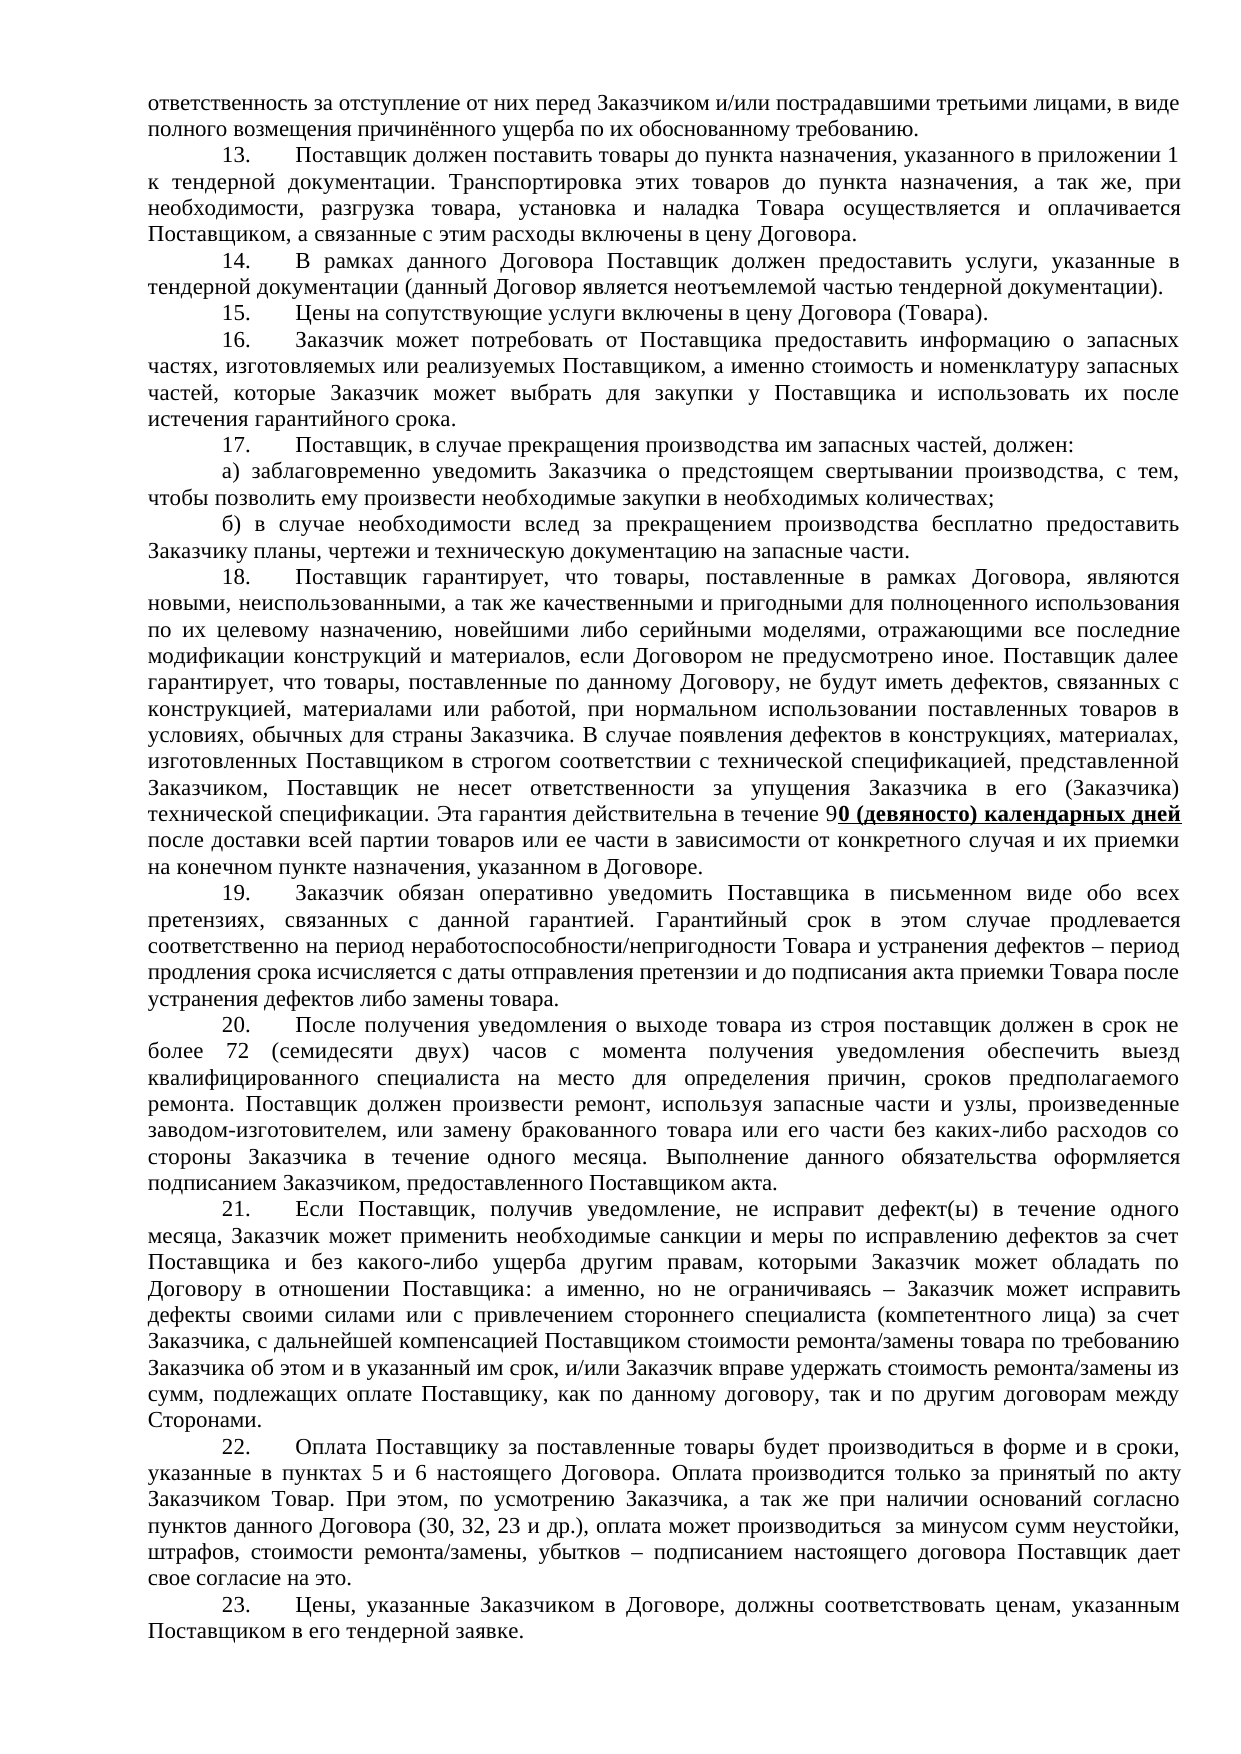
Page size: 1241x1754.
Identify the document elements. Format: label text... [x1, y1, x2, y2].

list Поставщик гарантирует, что товары, поставленные в рамках Договора, являются новыми, неиспользованными, а так же качественными и пригодными для полноценного использования по их целевому назначению, новейшими либо серийными моделями, отражающими все последние модификации конструкций и материалов, если Договором не предусмотрено иное. Поставщик далее гарантирует, что товары, поставленные по данному Договору, не будут иметь дефектов, связанных с конструкцией, материалами или работой, при нормальном использовании поставленных товаров в условиях, обычных для страны Заказчика. В случае появления дефектов в конструкциях, материалах, изготовленных Поставщиком в строгом соответствии с технической спецификацией, представленной Заказчиком, Поставщик не несет ответственности за упущения Заказчика в его (Заказчика) технической спецификации. Эта гарантия действительна в течение 90 (девяносто) календарных дней после доставки всей партии товаров или ее части в зависимости от конкретного случая и их приемки на конечном пункте назначения, указанном в Договоре. [148, 563, 1181, 879]
list Заказчик обязан оперативно уведомить Поставщика в письменном виде обо всех претензиях, связанных с данной гарантией. Гарантийный срок в этом случае продлевается соответственно на период неработоспособности/непригодности Товара и устранения дефектов – период продления срока исчисляется с даты отправления претензии и до подписания акта приемки Товара после устранения дефектов либо замены товара. [148, 879, 1181, 1011]
list Заказчик может потребовать от Поставщика предоставить информацию о запасных частях, изготовляемых или реализуемых Поставщиком, а именно стоимость и номенклатуру запасных частей, которые Заказчик может выбрать для закупки у Поставщика и использовать их после истечения гарантийного срока. [148, 326, 1181, 431]
list В рамках данного Договора Поставщик должен предоставить услуги, указанные в тендерной документации (данный Договор является неотъемлемой частью тендерной документации). [148, 247, 1181, 299]
list Поставщик должен поставить товары до пункта назначения, указанного в приложении 1 к тендерной документации. Транспортировка этих товаров до пункта назначения, а так же, при необходимости, разгрузка товара, установка и наладка Товара осуществляется и оплачивается Поставщиком, а связанные с этим расходы включены в цену Договора. [148, 141, 1181, 247]
text б) в случае необходимости вслед за прекращением производства бесплатно предоставить Заказчику планы, чертежи и техническую документацию на запасные части. [148, 510, 1181, 563]
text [148, 89, 1181, 141]
list После получения уведомления о выходе товара из строя поставщик должен в срок не более 72 (семидесяти двух) часов с момента получения уведомления обеспечить выезд квалифицированного специалиста на место для определения причин, сроков предполагаемого ремонта. Поставщик должен произвести ремонт, используя запасные части и узлы, произведенные заводом-изготовителем, или замену бракованного товара или его части без каких-либо расходов со стороны Заказчика в течение одного месяца. Выполнение данного обязательства оформляется подписанием Заказчиком, предоставленного Поставщиком акта. [148, 1011, 1181, 1196]
list Цены, указанные Заказчиком в Договоре, должны соответствовать ценам, указанным Поставщиком в его тендерной заявке. [148, 1591, 1181, 1643]
list Поставщик, в случае прекращения производства им запасных частей, должен: [148, 431, 1181, 458]
list Если Поставщик, получив уведомление, не исправит дефект(ы) в течение одного месяца, Заказчик может применить необходимые санкции и меры по исправлению дефектов за счет Поставщика и без какого-либо ущерба другим правам, которыми Заказчик может обладать по Договору в отношении Поставщика: а именно, но не ограничиваясь – Заказчик может исправить дефекты своими силами или с привлечением стороннего специалиста (компетентного лица) за счет Заказчика, с дальнейшей компенсацией Поставщиком стоимости ремонта/замены товара по требованию Заказчика об этом и в указанный им срок, и/или Заказчик вправе удержать стоимость ремонта/замены из сумм, подлежащих оплате Поставщику, как по данному договору, так и по другим договорам между Сторонами. [148, 1196, 1181, 1433]
list Оплата Поставщику за поставленные товары будет производиться в форме и в сроки, указанные в пунктах 5 и 6 настоящего Договора. Оплата производится только за принятый по акту Заказчиком Товар. При этом, по усмотрению Заказчика, а так же при наличии оснований согласно пунктов данного Договора (30, 32, 23 и др.), оплата может производиться за минусом сумм неустойки, штрафов, стоимости ремонта/замены, убытков – подписанием настоящего договора Поставщик дает свое согласие на это. [148, 1433, 1181, 1591]
text а) заблаговременно уведомить Заказчика о предстоящем свертывании производства, с тем, чтобы позволить ему произвести необходимые закупки в необходимых количествах; [148, 458, 1181, 510]
list Цены на сопутствующие услуги включены в цену Договора (Товара). [148, 299, 1181, 326]
